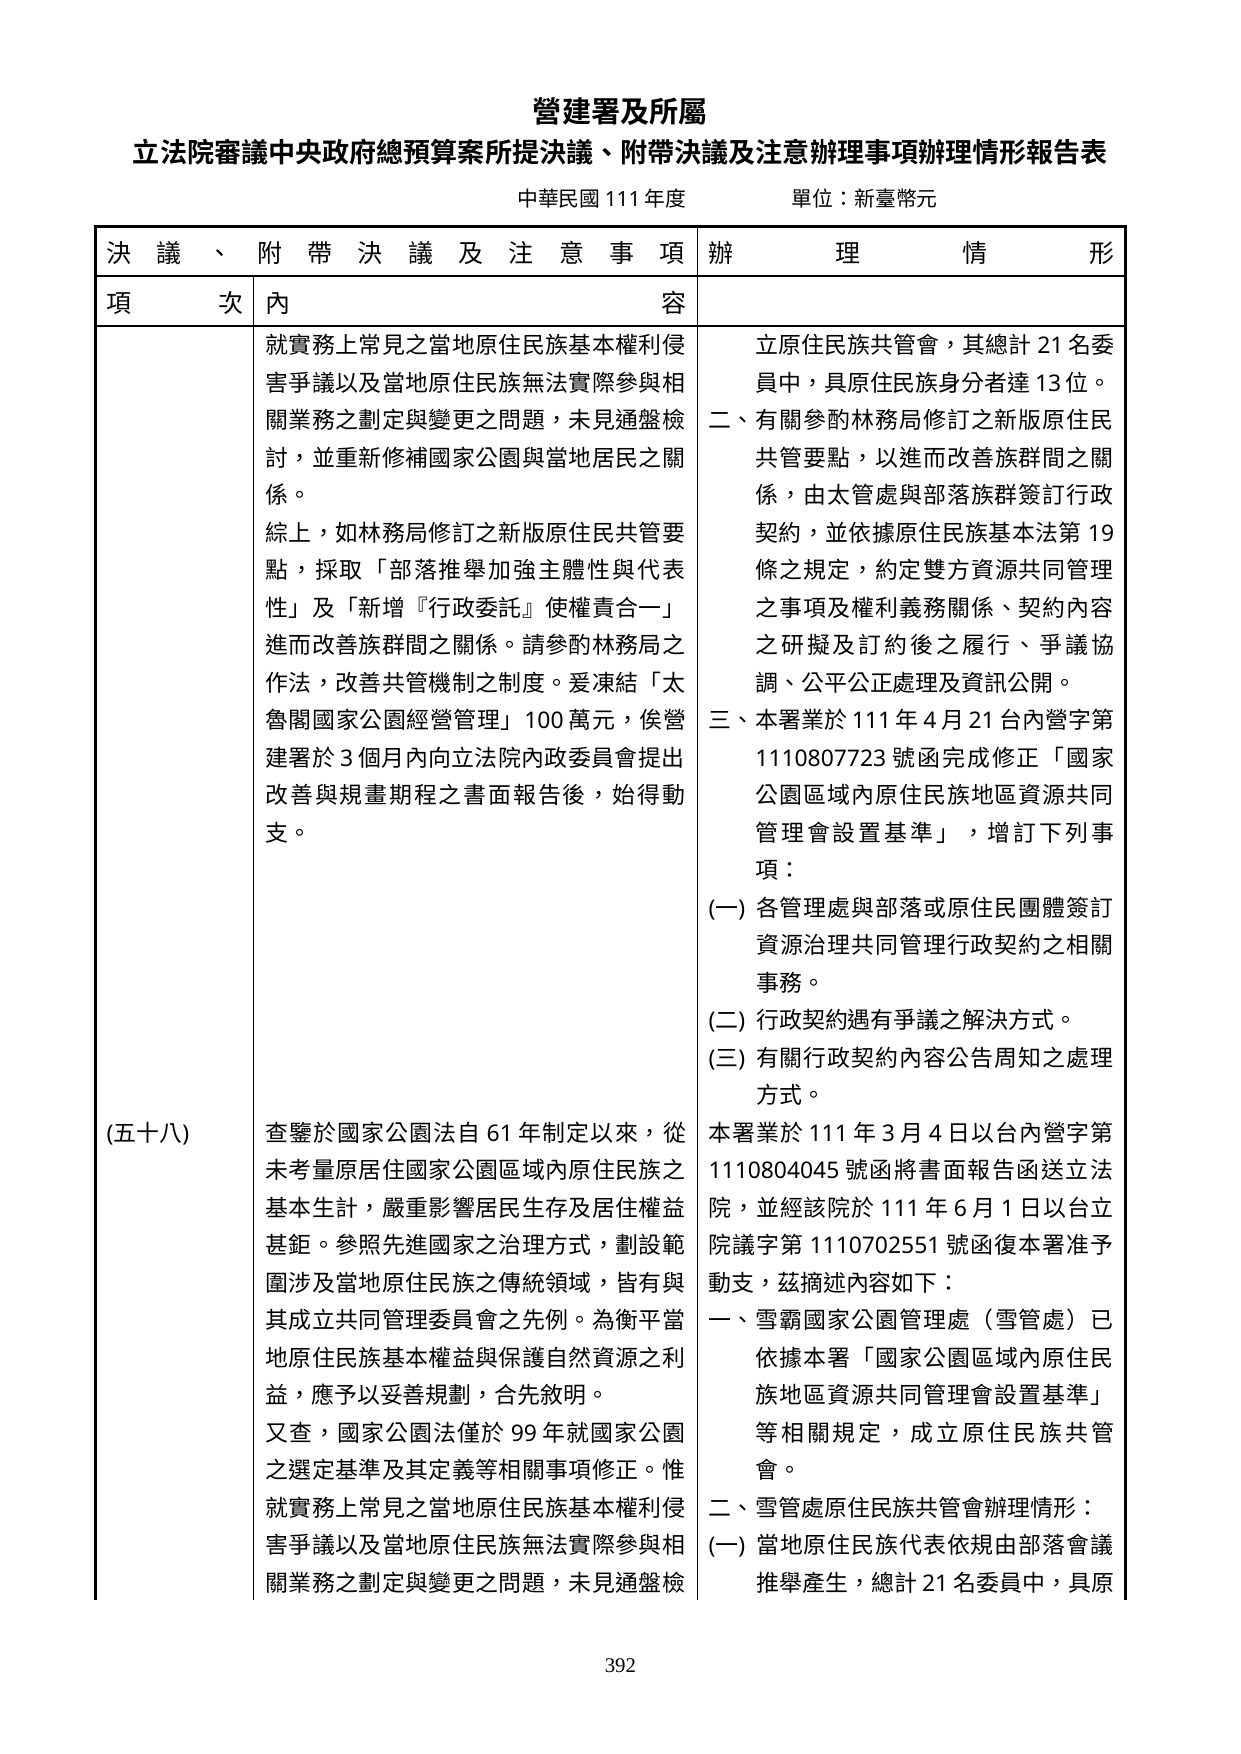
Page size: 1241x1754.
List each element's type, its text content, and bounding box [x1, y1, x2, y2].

table_cell [698, 277, 1124, 325]
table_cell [698, 327, 1124, 1113]
table_header 決議、附帶決議及注意事項 [97, 228, 697, 275]
table_cell [97, 1113, 253, 1600]
table_cell 項次 [97, 277, 253, 325]
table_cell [254, 1113, 697, 1600]
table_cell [254, 327, 697, 1113]
table_header 辦理情形 [698, 228, 1124, 275]
table_cell 內容 [254, 277, 697, 325]
table_cell [97, 327, 253, 1113]
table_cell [698, 1113, 1124, 1600]
